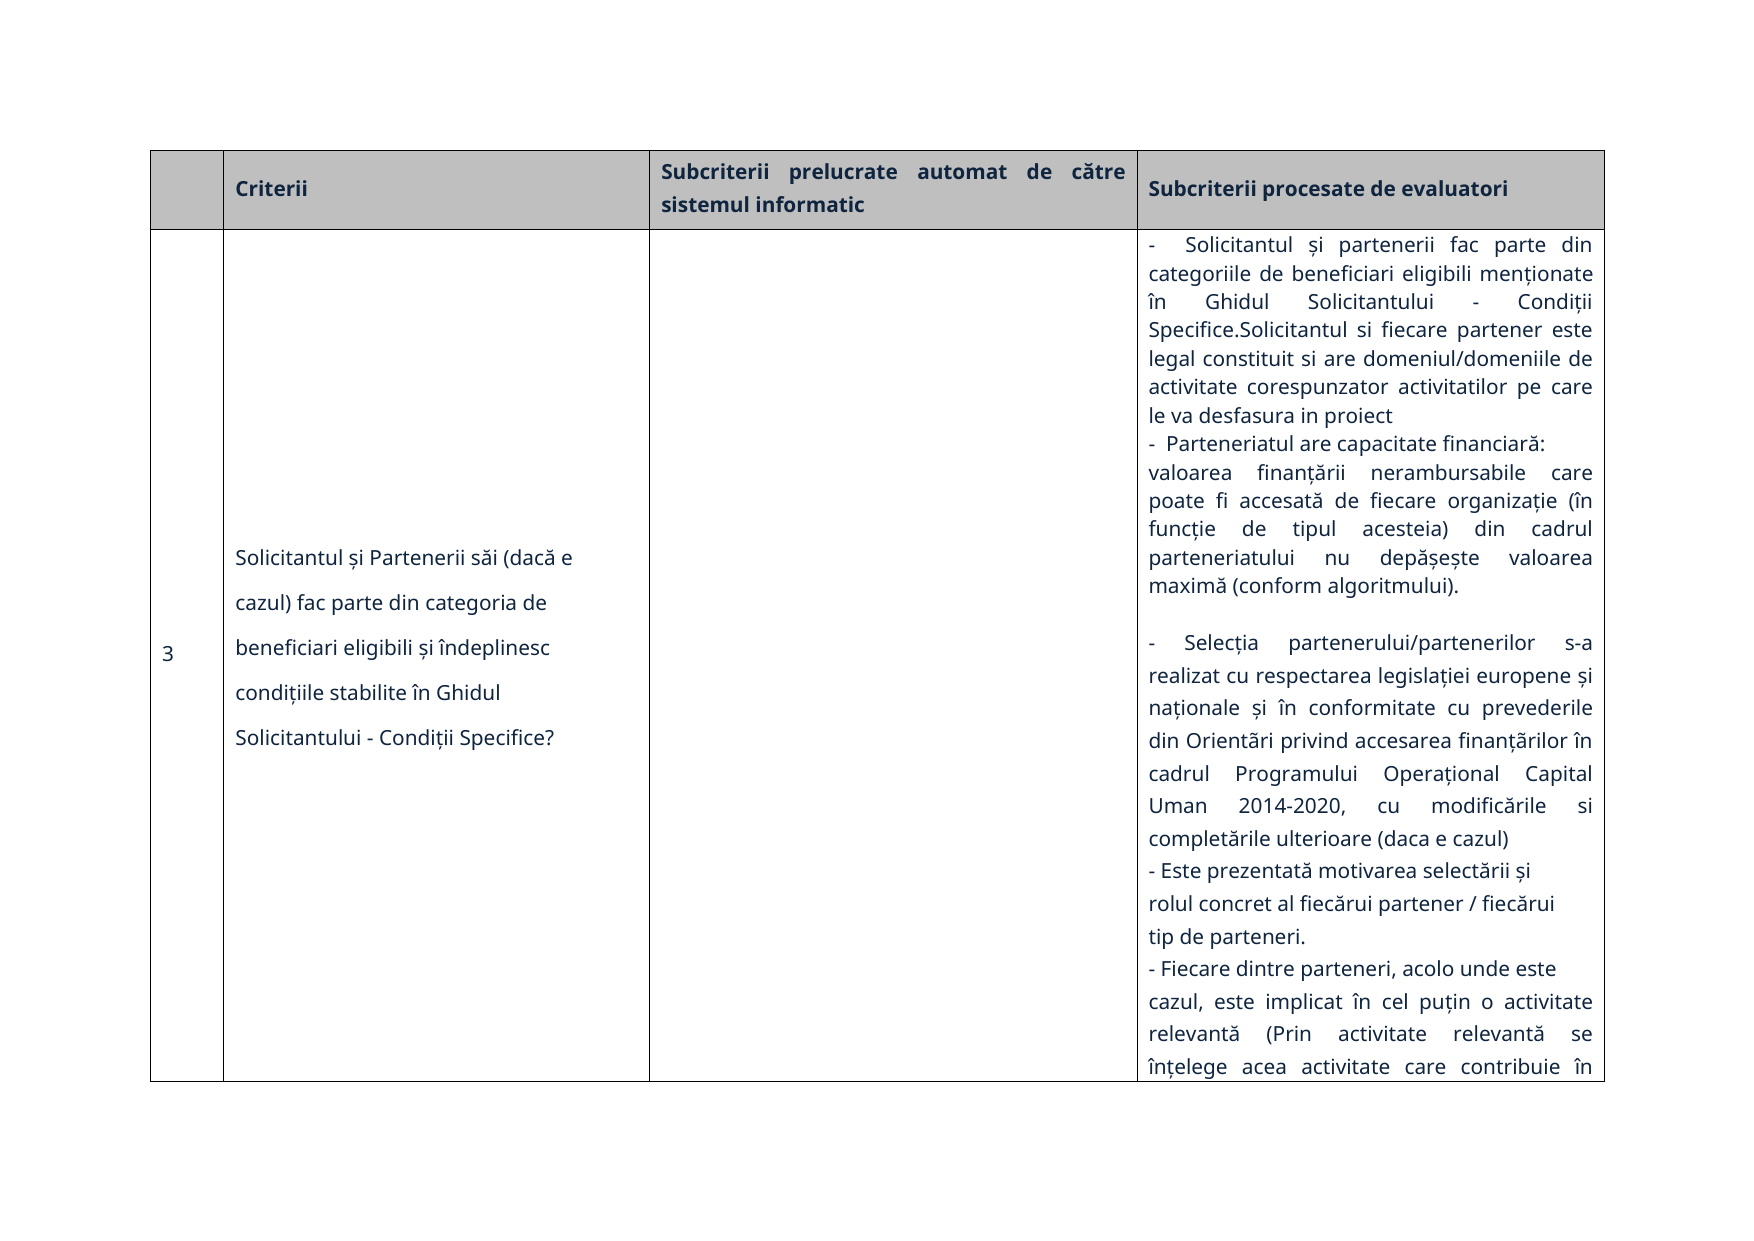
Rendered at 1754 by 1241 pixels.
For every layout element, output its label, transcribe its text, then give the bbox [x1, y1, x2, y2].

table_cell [1138, 230, 1604, 1081]
table_cell [650, 230, 1137, 1081]
table_header Subcriterii procesate de evaluatori [1138, 151, 1604, 229]
table_cell 3 [151, 230, 223, 1081]
table_header Subcriterii prelucrate automat de către sistemul informatic [650, 151, 1137, 229]
table_header [151, 151, 223, 229]
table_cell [224, 230, 649, 1081]
table_header Criterii [224, 151, 649, 229]
